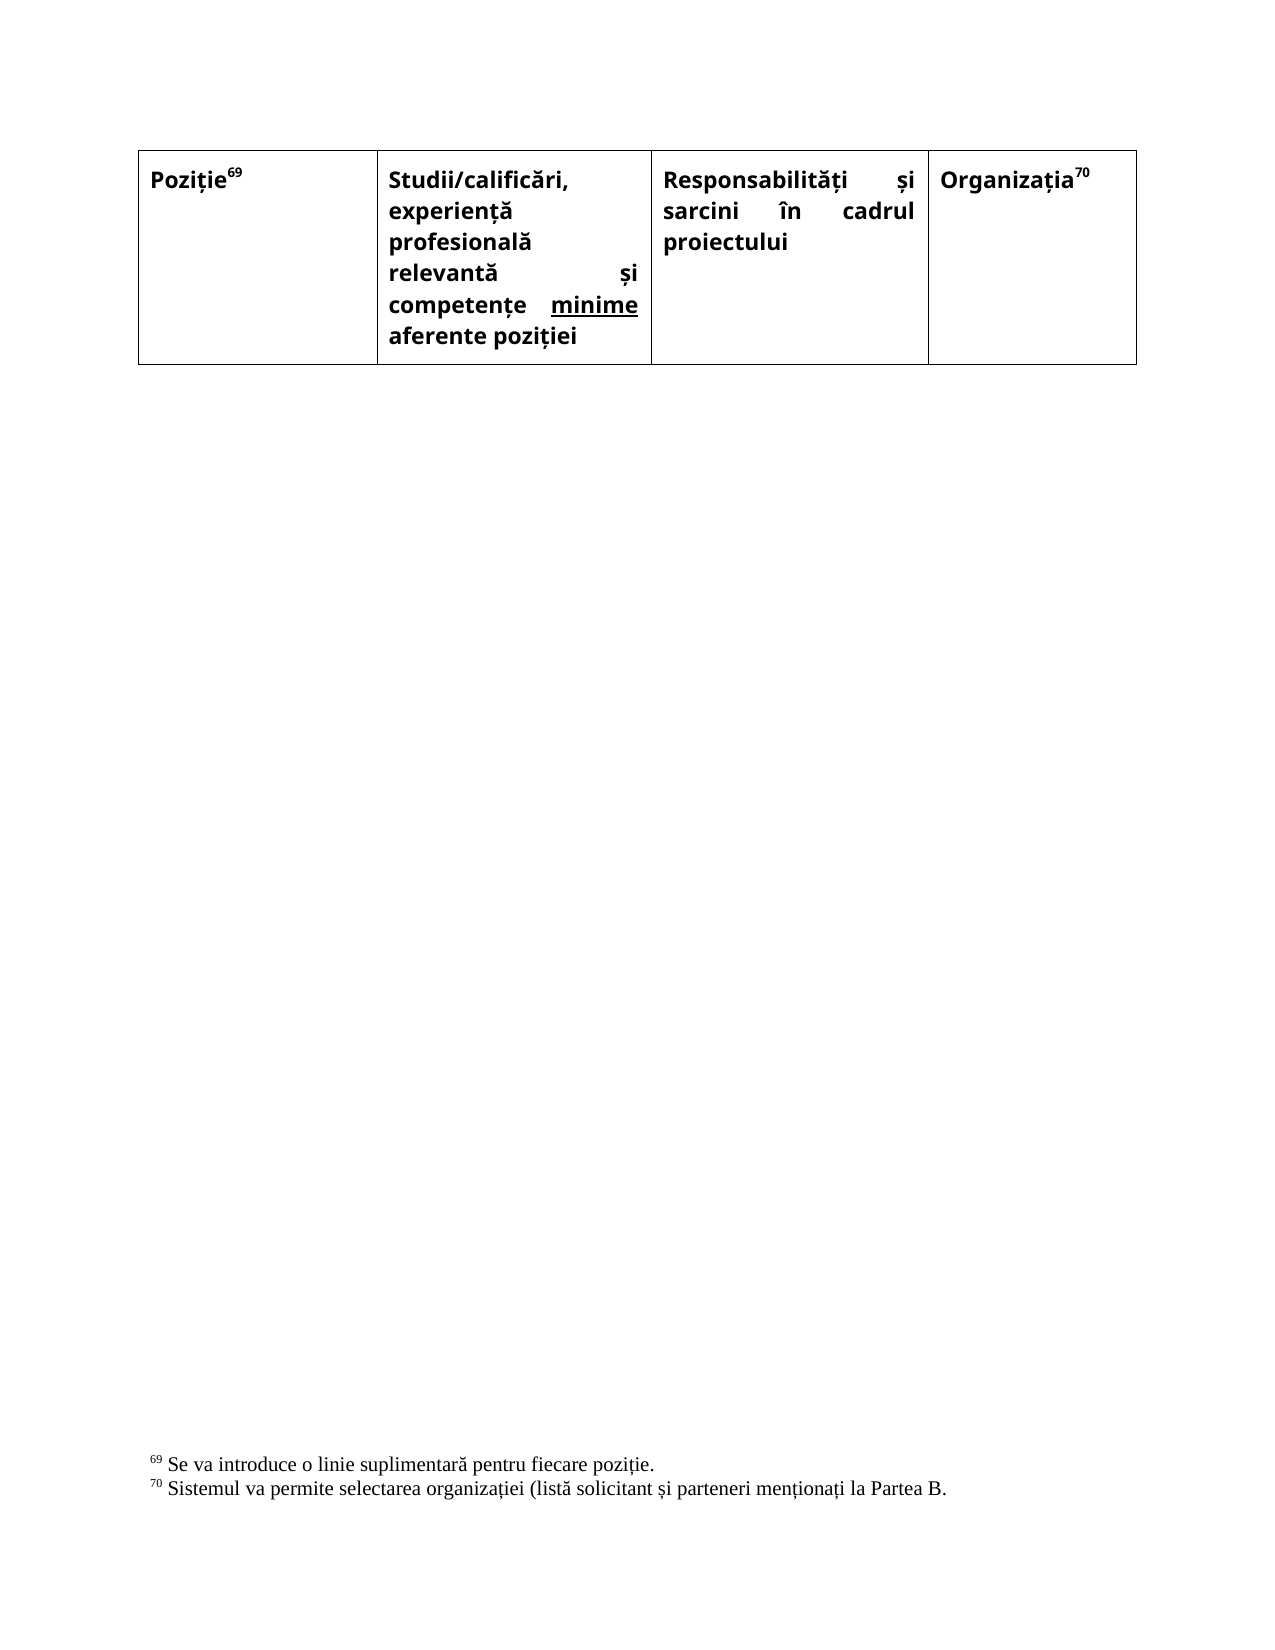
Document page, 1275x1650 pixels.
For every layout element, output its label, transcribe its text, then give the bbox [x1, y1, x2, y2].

table_header Responsabilități și sarcini în cadrul proiectului [652, 151, 928, 363]
table_header Studii/calificări, experiență profesională relevantă și competențe minime aferente poziției [378, 151, 651, 363]
table_header Organizația [929, 151, 1136, 363]
table_header Poziție [139, 151, 377, 363]
